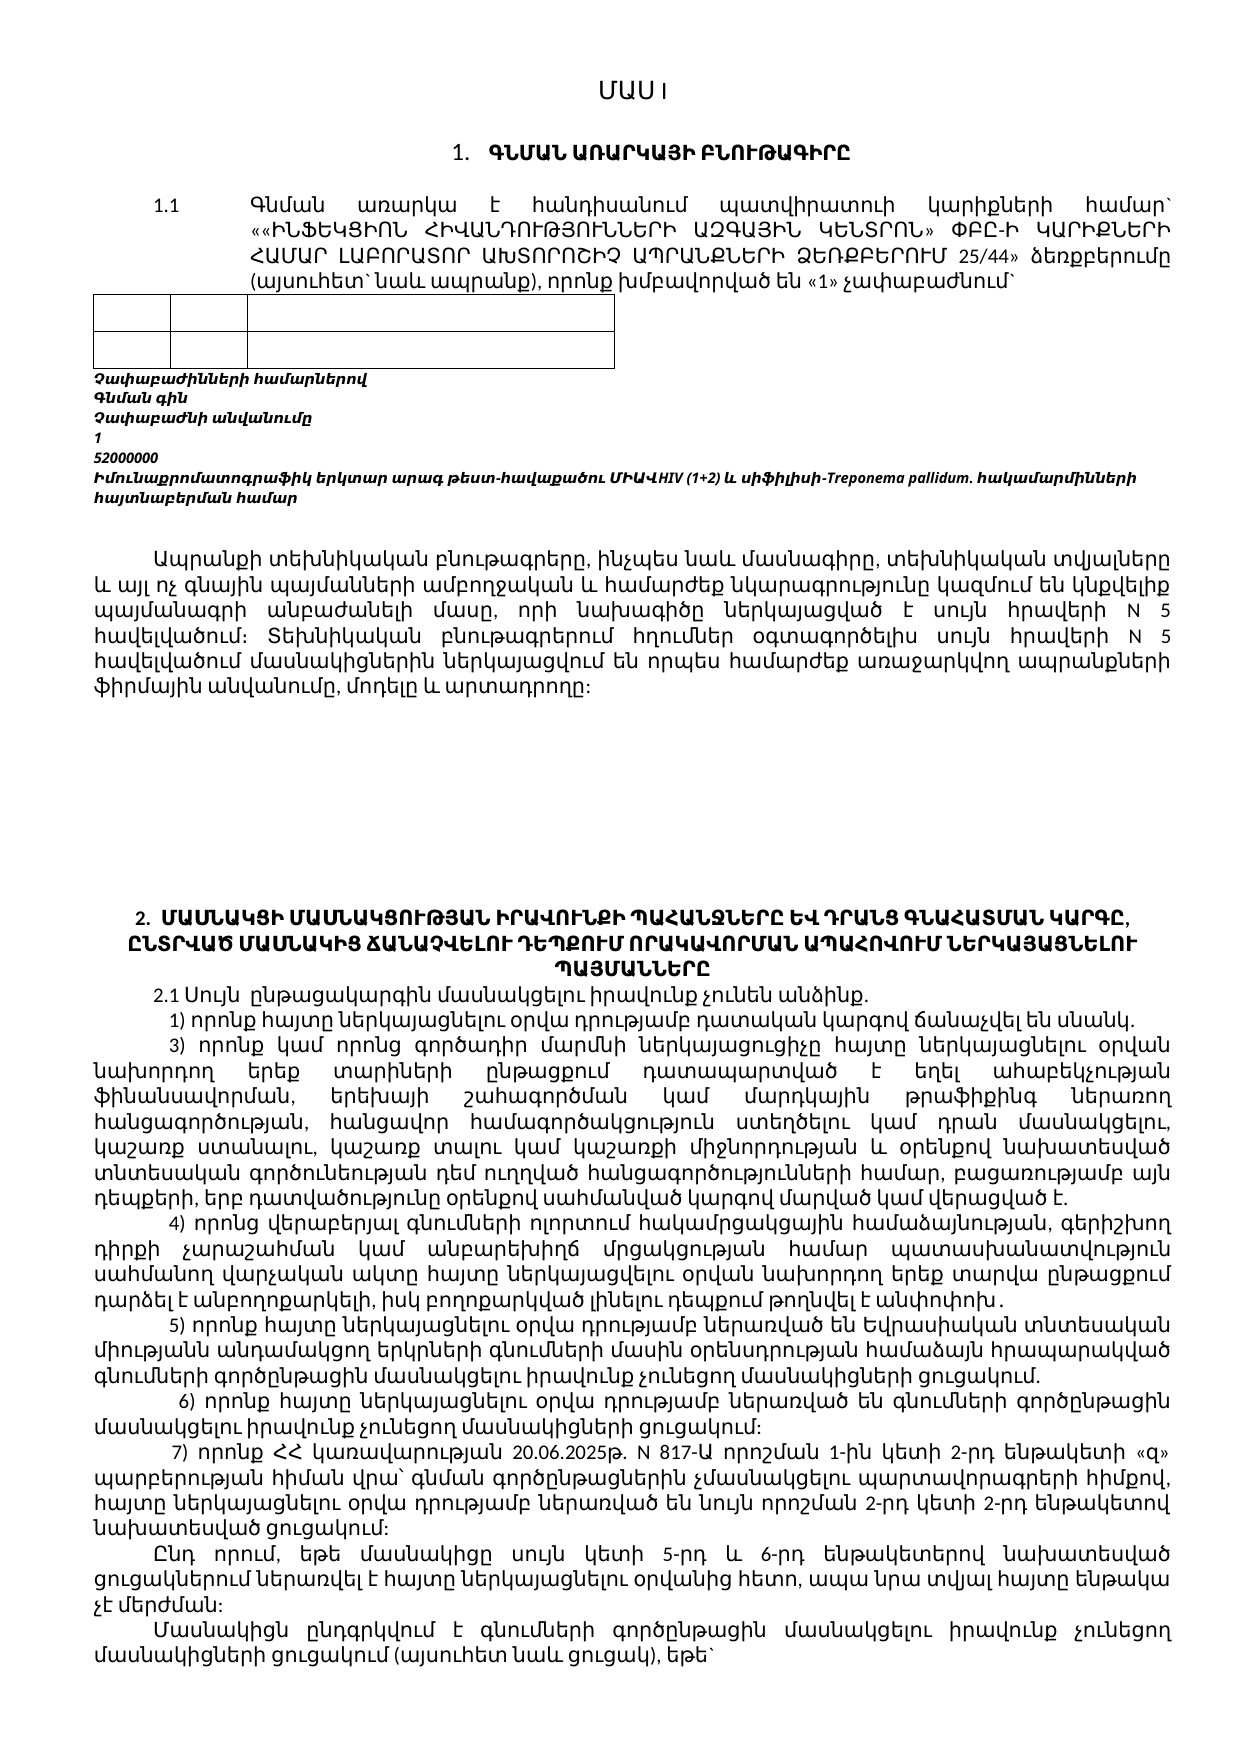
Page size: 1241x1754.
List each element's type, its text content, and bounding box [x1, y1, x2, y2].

text 1) որոնք հայտը ներկայացնելու օրվա դրությամբ դատական կարգով ճանաչվել են սնանկ. [94, 1007, 1171, 1033]
text 2.1 Սույն ընթացակարգին մասնակցելու իրավունք չունեն անձինք. [94, 982, 1171, 1007]
text 6) որոնք հայտը ներկայացնելու օրվա դրությամբ ներառված են գնումների գործընթացին մասնակցելու իրավունք չունեցող մասնակիցների ցուցակում: [94, 1388, 1171, 1439]
text 7) որոնք ՀՀ կառավարության 20.06.2025թ. N 817-Ա որոշման 1-ին կետի 2-րդ ենթակետի «զ» պարբերության հիման վրա՝ գնման գործընթացներին չմասնակցելու պարտավորագրերի հիմքով, հայտը ներկայացնելու օրվա դրությամբ ներառված են նույն որոշման 2-րդ կետի 2-րդ ենթակետով նախատեսված ցուցակում: [94, 1439, 1171, 1541]
list ԳՆՄԱՆ ԱՌԱՐԿԱՅԻ ԲՆՈՒԹԱԳԻՐԸ [131, 136, 1171, 167]
subtitle Գնման առարկա է հանդիսանում պատվիրատուի կարիքների համար` ««ԻՆՖԵԿՑԻՈՆ ՀԻՎԱՆԴՈՒԹՅՈՒՆՆԵՐԻ ԱԶԳԱՅԻՆ ԿԵՆՏՐՈՆ» ՓԲԸ-Ի ԿԱՐԻՔՆԵՐԻ ՀԱՄԱՐ ԼԱԲՈՐԱՏՈՐ ԱԽՏՈՐՈՇԻՉ ԱՊՐԱՆՔՆԵՐԻ ՁԵՌՔԲԵՐՈՒՄ 25/44» ձեռքբերումը (այսուհետ` նաև ապրանք), որոնք խմբավորված են «1» չափաբաժնում` [153, 192, 1171, 294]
text Ապրանքի տեխնիկական բնութագրերը, ինչպես նաև մասնագիրը, տեխնիկական տվյալները և այլ ոչ գնային պայմանների ամբողջական և համարժեք նկարագրությունը կազմում են կնքվելիք պայմանագրի անբաժանելի մասը, որի նախագիծը ներկայացված է սույն հրավերի N 5 հավելվածում։ Տեխնիկական բնութագրերում հղումներ օգտագործելիս սույն հրավերի N 5 հավելվածում մասնակիցներին ներկայացվում են որպես համարժեք առաջարկվող ապրանքների ֆիրմային անվանումը, մոդելը և արտադրողը: [94, 547, 1171, 699]
text Մասնակիցն ընդգրկվում է գնումների գործընթացին մասնակցելու իրավունք չունեցող մասնակիցների ցուցակում (այսուհետ նաև ցուցակ), եթե` [94, 1617, 1171, 1668]
text Ընդ որում, եթե մասնակիցը սույն կետի 5-րդ և 6-րդ ենթակետերով նախատեսված ցուցակներում ներառվել է հայտը ներկայացնելու օրվանից հետո, ապա նրա տվյալ հայտը ենթակա չէ մերժման: [94, 1541, 1171, 1617]
text 2. ՄԱՍՆԱԿՑԻ ՄԱՍՆԱԿՑՈՒԹՅԱՆ ԻՐԱՎՈՒՆՔԻ ՊԱՀԱՆՋՆԵՐԸ ԵՎ ԴՐԱՆՑ ԳՆԱՀԱՏՄԱՆ ԿԱՐԳԸ, ԸՆՏՐՎԱԾ ՄԱՍՆԱԿԻՑ ՃԱՆԱՉՎԵԼՈՒ ԴԵՊՔՈՒՄ ՈՐԱԿԱՎՈՐՄԱՆ ԱՊԱՀՈՎՈՒՄ ՆԵՐԿԱՅԱՑՆԵԼՈՒ ՊԱՅՄԱՆՆԵՐԸ [94, 906, 1171, 982]
text 4) որոնց վերաբերյալ գնումների ոլորտում հակամրցակցային համաձայնության, գերիշխող դիրքի չարաշահման կամ անբարեխիղճ մրցակցության համար պատասխանատվություն սահմանող վարչական ակտը հայտը ներկայացվելու օրվան նախորդող երեք տարվա ընթացքում դարձել է անբողոքարկելի, իսկ բողոքարկված լինելու դեպքում թողնվել է անփոփոխ․ [94, 1211, 1171, 1312]
text 5) որոնք հայտը ներկայացնելու օրվա դրությամբ ներառված են Եվրասիական տնտեսական միությանն անդամակցող երկրների գնումների մասին օրենսդրության համաձայն հրապարակված գնումների գործընթացին մասնակցելու իրավունք չունեցող մասնակիցների ցուցակում. [94, 1312, 1171, 1388]
text 3) որոնք կամ որոնց գործադիր մարմնի ներկայացուցիչը հայտը ներկայացնելու օրվան նախորդող երեք տարիների ընթացքում դատապարտված է եղել ահաբեկչության ֆինանսավորման, երեխայի շահագործման կամ մարդկային թրաֆիքինգ ներառող հանցագործության, հանցավոր համագործակցություն ստեղծելու կամ դրան մասնակցելու, կաշառք ստանալու, կաշառք տալու կամ կաշառքի միջնորդության և օրենքով նախատեսված տնտեսական գործունեության դեմ ուղղված հանցագործությունների համար, բացառությամբ այն դեպքերի, երբ դատվածությունը օրենքով սահմանված կարգով մարված կամ վերացված է. [94, 1033, 1171, 1211]
text ՄԱՍ I [94, 75, 1171, 106]
